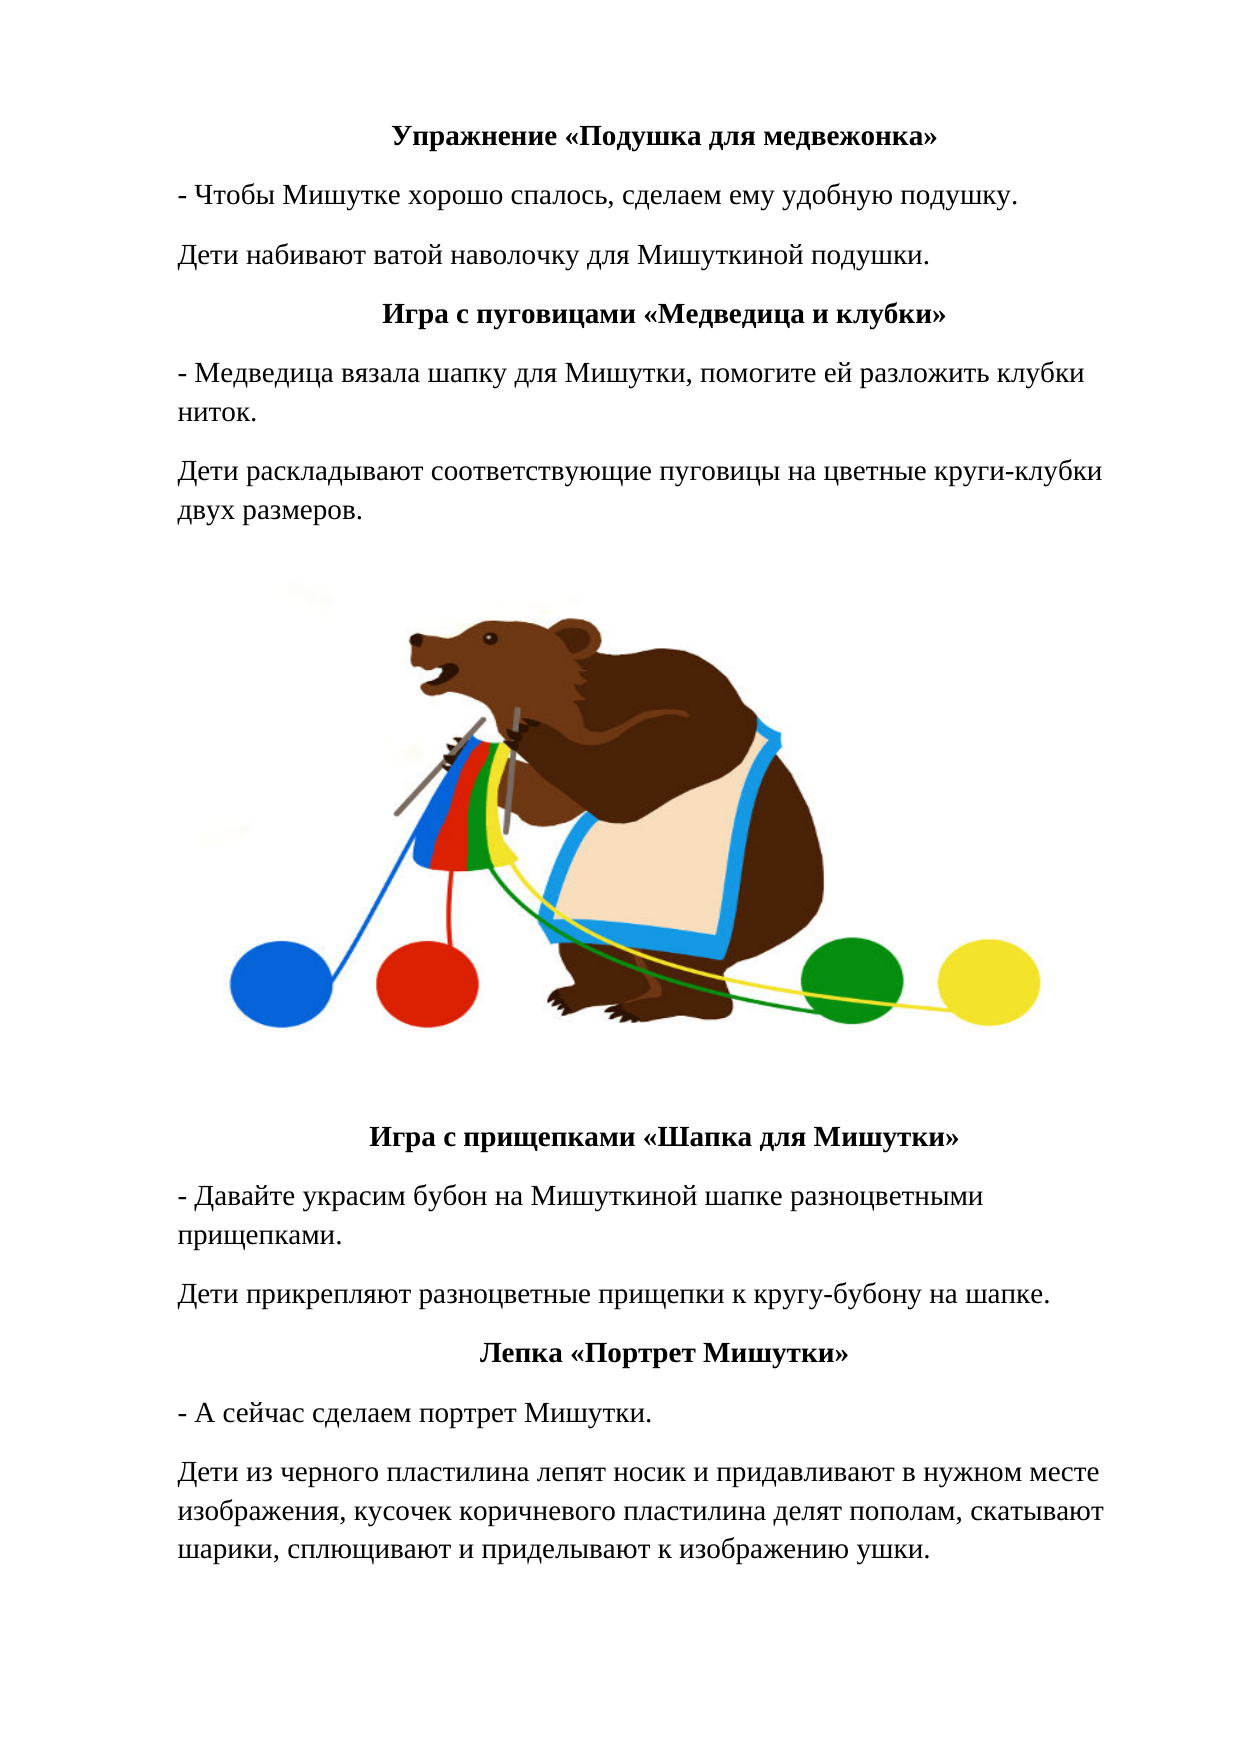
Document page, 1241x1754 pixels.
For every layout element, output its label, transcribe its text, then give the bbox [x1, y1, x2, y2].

text - Чтобы Мишутке хорошо спалось, сделаем ему удобную подушку. [177, 177, 1152, 211]
text Дети прикрепляют разноцветные прищепки к кругу-бубону на шапке. [177, 1276, 1152, 1310]
picture [177, 551, 1088, 1094]
text Дети из черного пластилина лепят носик и придавливают в нужном месте изображения, кусочек коричневого пластилина делят пополам, скатывают шарики, сплющивают и приделывают к изображению ушки. [177, 1454, 1152, 1565]
text - Давайте украсим бубон на Мишуткиной шапке разноцветными прищепками. [177, 1178, 1152, 1250]
text Лепка «Портрет Мишутки» [177, 1336, 1152, 1369]
text - Медведица вязала шапку для Мишутки, помогите ей разложить клубки ниток. [177, 356, 1152, 428]
text Игра с прищепками «Шапка для Мишутки» [177, 1119, 1152, 1152]
text - А сейчас сделаем портрет Мишутки. [177, 1395, 1152, 1428]
text Игра с пуговицами «Медведица и клубки» [177, 296, 1152, 330]
text Дети раскладывают соответствующие пуговицы на цветные круги-клубки двух размеров. [177, 453, 1152, 526]
text Дети набивают ватой наволочку для Мишуткиной подушки. [177, 237, 1152, 270]
text Упражнение «Подушка для медвежонка» [177, 118, 1152, 152]
